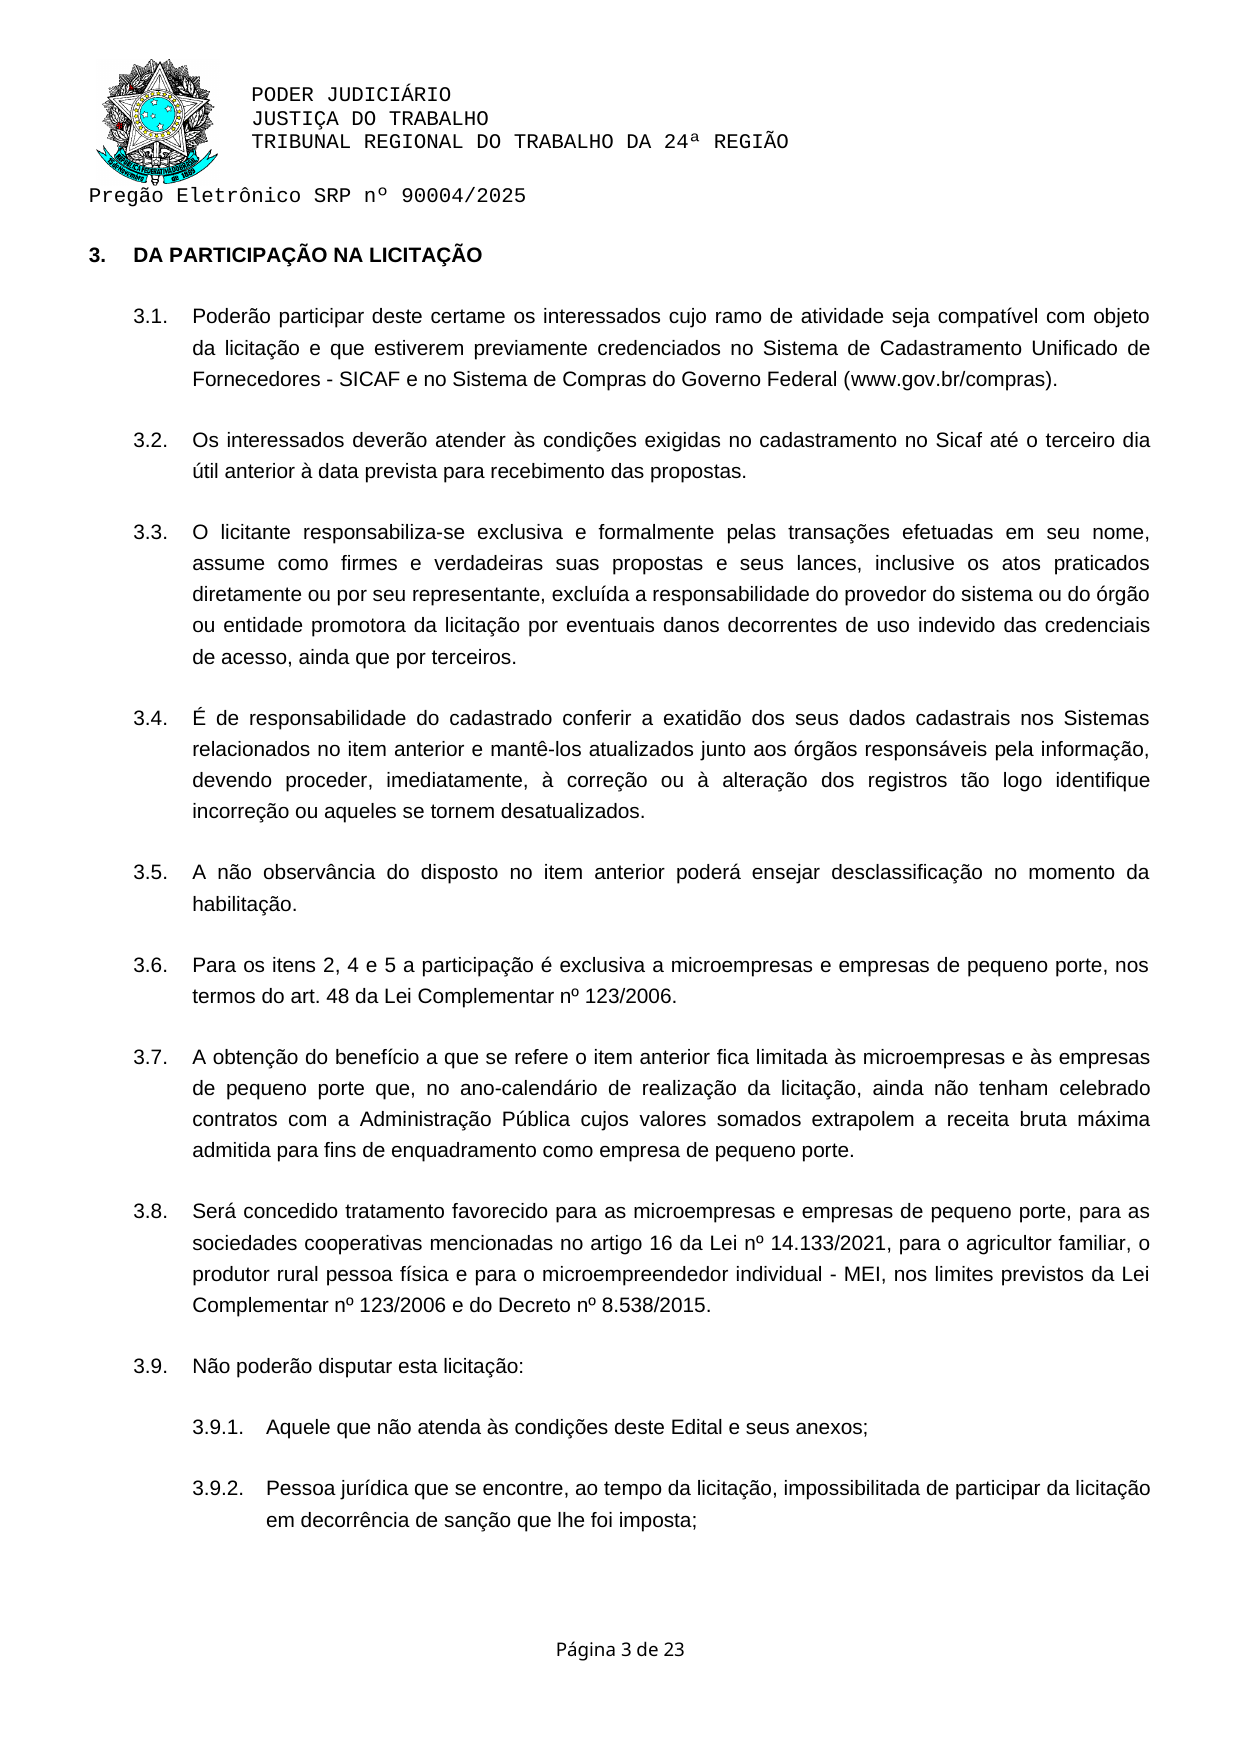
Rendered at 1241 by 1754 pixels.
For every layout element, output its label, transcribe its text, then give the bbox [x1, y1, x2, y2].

list Pessoa jurídica que se encontre, ao tempo da licitação, impossibilitada de participar da licitação em decorrência de sanção que lhe foi imposta; [192, 1476, 1152, 1531]
text A não observância do disposto no item anterior poderá ensejar desclassificação no momento da habilitação. [133, 860, 1152, 915]
text Os interessados deverão atender às condições exigidas no cadastramento no Sicaf até o terceiro dia útil anterior à data prevista para recebimento das propostas. [133, 428, 1152, 483]
text Poderão participar deste certame os interessados cujo ramo de atividade seja compatível com objeto da licitação e que estiverem previamente credenciados no Sistema de Cadastramento Unificado de Fornecedores - SICAF e no Sistema de Compras do Governo Federal (www.gov.br/compras). [133, 304, 1152, 390]
text É de responsabilidade do cadastrado conferir a exatidão dos seus dados cadastrais nos Sistemas relacionados no item anterior e mantê-los atualizados junto aos órgãos responsáveis pela informação, devendo proceder, imediatamente, à correção ou à alteração dos registros tão logo identifique incorreção ou aqueles se tornem desatualizados. [133, 706, 1152, 823]
text Não poderão disputar esta licitação: [133, 1354, 1152, 1378]
text Será concedido tratamento favorecido para as microempresas e empresas de pequeno porte, para as sociedades cooperativas mencionadas no artigo 16 da Lei nº 14.133/2021, para o agricultor familiar, o produtor rural pessoa física e para o microempreendedor individual - MEI, nos limites previstos da Lei Complementar nº 123/2006 e do Decreto nº 8.538/2015. [133, 1199, 1152, 1317]
text DA PARTICIPAÇÃO NA LICITAÇÃO [89, 243, 1152, 267]
picture [96, 59, 220, 186]
text Para os itens 2, 4 e 5 a participação é exclusiva a microempresas e empresas de pequeno porte, nos termos do art. 48 da Lei Complementar nº 123/2006. [133, 952, 1152, 1008]
text A obtenção do benefício a que se refere o item anterior fica limitada às microempresas e às empresas de pequeno porte que, no ano-calendário de realização da licitação, ainda não tenham celebrado contratos com a Administração Pública cujos valores somados extrapolem a receita bruta máxima admitida para fins de enquadramento como empresa de pequeno porte. [133, 1045, 1152, 1162]
text O licitante responsabiliza-se exclusiva e formalmente pelas transações efetuadas em seu nome, assume como firmes e verdadeiras suas propostas e seus lances, inclusive os atos praticados diretamente ou por seu representante, excluída a responsabilidade do provedor do sistema ou do órgão ou entidade promotora da licitação por eventuais danos decorrentes de uso indevido das credenciais de acesso, ainda que por terceiros. [133, 520, 1152, 668]
list Aquele que não atenda às condições deste Edital e seus anexos; [192, 1415, 1152, 1439]
